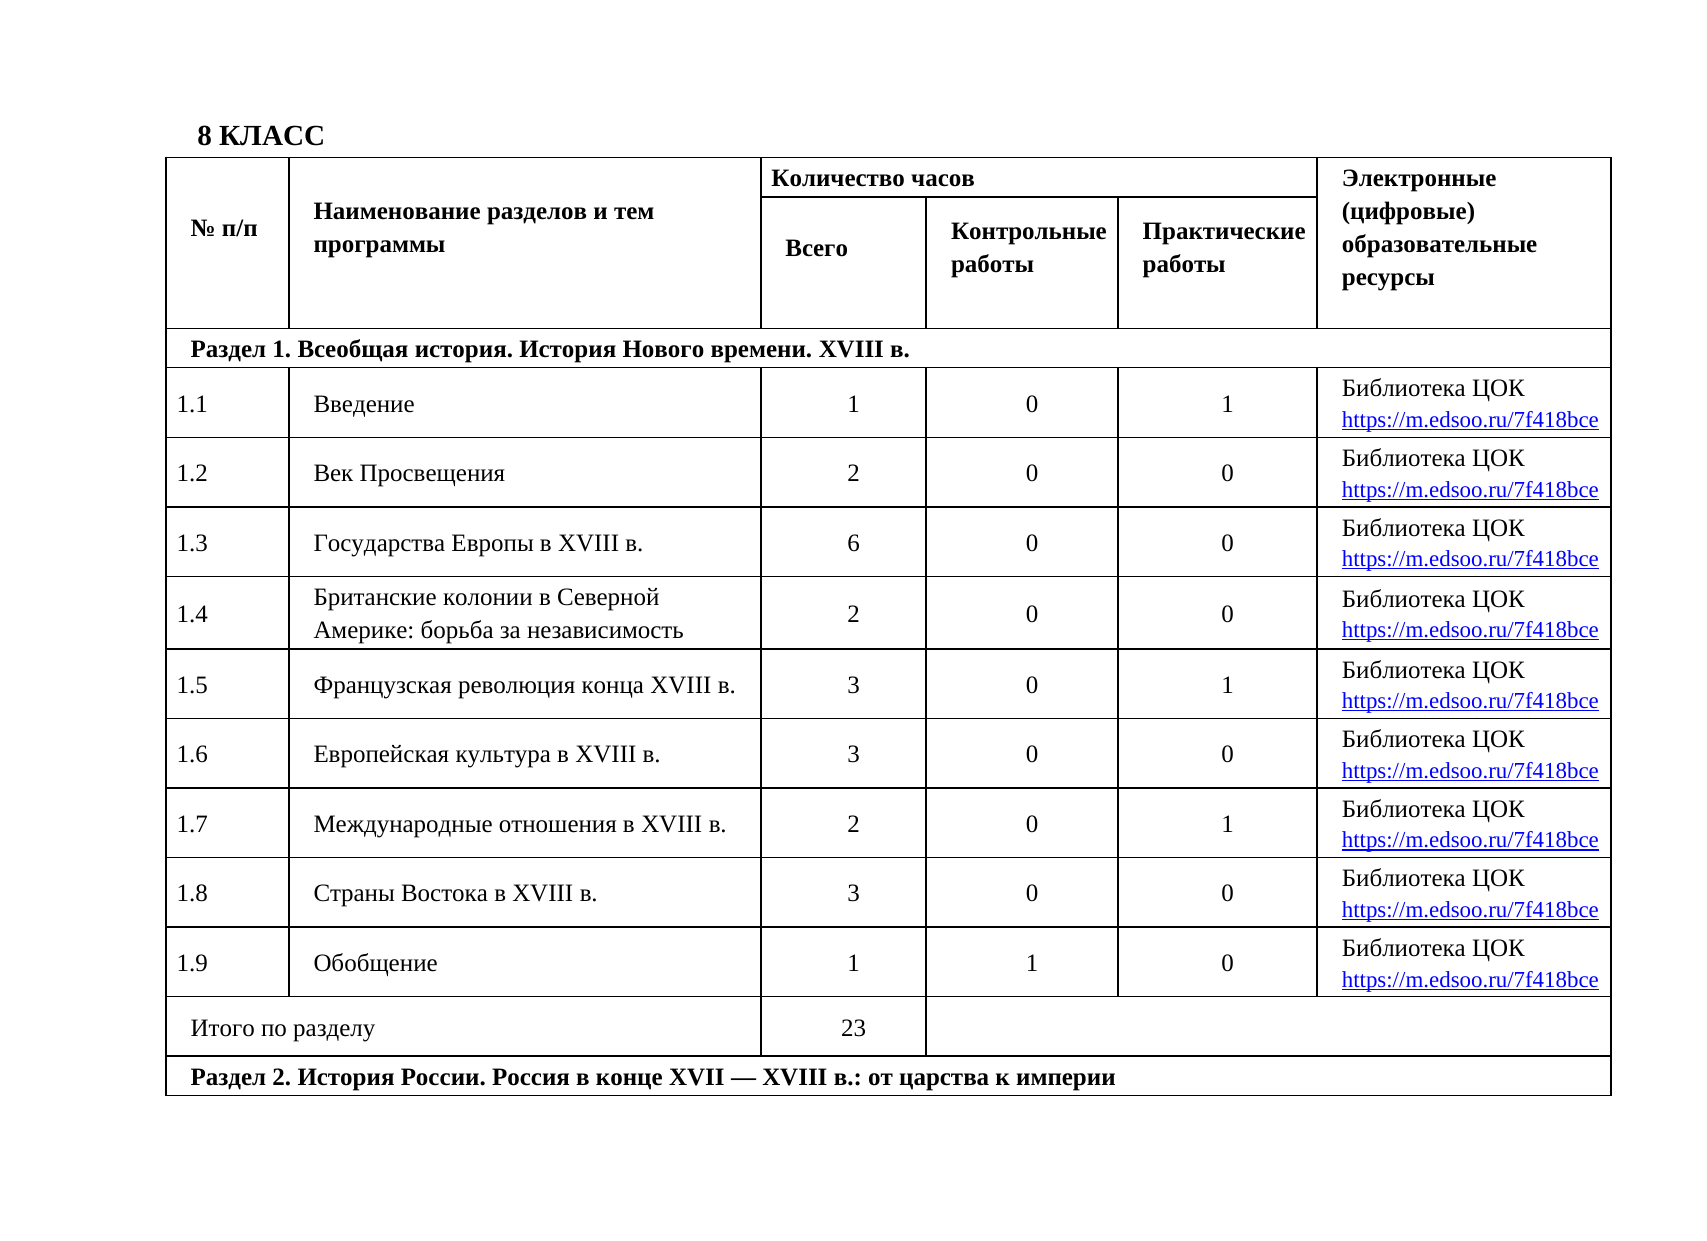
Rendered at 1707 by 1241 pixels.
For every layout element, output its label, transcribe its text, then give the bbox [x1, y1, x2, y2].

table_cell Библиотека ЦОК https://m.edsoo.ru/7f418bce [1318, 928, 1610, 996]
table_cell 0 [927, 650, 1117, 717]
table_cell 0 [927, 438, 1117, 506]
table_cell Библиотека ЦОК https://m.edsoo.ru/7f418bce [1318, 438, 1610, 506]
table_cell 1.7 [167, 789, 288, 857]
table_header Наименование разделов и тем программы [290, 158, 760, 327]
table_cell Библиотека ЦОК https://m.edsoo.ru/7f418bce [1318, 508, 1610, 576]
table_cell Библиотека ЦОК https://m.edsoo.ru/7f418bce [1318, 577, 1610, 648]
table_cell 3 [762, 858, 925, 926]
table_cell 0 [1119, 858, 1316, 926]
table_cell 0 [1119, 719, 1316, 787]
table_cell [927, 997, 1610, 1055]
table_cell 1.8 [167, 858, 288, 926]
table_cell Итого по разделу [167, 997, 760, 1055]
table_header Количество часов [762, 158, 1316, 196]
table_cell 0 [927, 719, 1117, 787]
table_cell 1 [762, 368, 925, 436]
table_cell Французская революция конца XVIII в. [290, 650, 760, 717]
table_cell Европейская культура в XVIII в. [290, 719, 760, 787]
table_cell 0 [927, 368, 1117, 436]
table_cell 1.9 [167, 928, 288, 996]
table_cell Раздел 1. Всеобщая история. История Нового времени. XVIII в. [167, 329, 1610, 367]
table_cell 1 [1119, 789, 1316, 857]
table_cell Страны Востока в XVIII в. [290, 858, 760, 926]
table_cell Британские колонии в Северной Америке: борьба за независимость [290, 577, 760, 648]
table_cell 2 [762, 789, 925, 857]
table_cell 1.5 [167, 650, 288, 717]
table_cell 23 [762, 997, 925, 1055]
table_cell 1 [1119, 650, 1316, 717]
table_cell 0 [927, 577, 1117, 648]
table_cell 1.6 [167, 719, 288, 787]
table_cell 2 [762, 438, 925, 506]
table_cell Раздел 2. История России. Россия в конце XVII — XVIII в.: от царства к империи [167, 1057, 1610, 1095]
table_cell 1 [762, 928, 925, 996]
table_cell 0 [927, 858, 1117, 926]
table_cell 3 [762, 650, 925, 717]
table_cell Библиотека ЦОК https://m.edsoo.ru/7f418bce [1318, 368, 1610, 436]
table_cell 0 [1119, 928, 1316, 996]
table_cell 1.1 [167, 368, 288, 436]
table_cell Международные отношения в XVIII в. [290, 789, 760, 857]
table_cell 3 [762, 719, 925, 787]
table_cell 1 [927, 928, 1117, 996]
table_cell 0 [1119, 438, 1316, 506]
table_cell 1.2 [167, 438, 288, 506]
table_cell Практические работы [1119, 198, 1316, 327]
table_cell Библиотека ЦОК https://m.edsoo.ru/7f418bce [1318, 719, 1610, 787]
table_cell 6 [762, 508, 925, 576]
table_cell Библиотека ЦОК https://m.edsoo.ru/7f418bce [1318, 650, 1610, 717]
table_cell Библиотека ЦОК https://m.edsoo.ru/7f418bce [1318, 858, 1610, 926]
table_cell 2 [762, 577, 925, 648]
table_cell 0 [1119, 508, 1316, 576]
table_cell 1.4 [167, 577, 288, 648]
table_header № п/п [167, 158, 288, 327]
table_header Электронные (цифровые) образовательные ресурсы [1318, 158, 1610, 327]
table_cell 0 [927, 789, 1117, 857]
text 8 КЛАСС [190, 118, 1618, 152]
table_cell 1 [1119, 368, 1316, 436]
table_cell Век Просвещения [290, 438, 760, 506]
table_cell Библиотека ЦОК https://m.edsoo.ru/7f418bce [1318, 789, 1610, 857]
table_cell Введение [290, 368, 760, 436]
table_cell 0 [927, 508, 1117, 576]
table_cell Контрольные работы [927, 198, 1117, 327]
table_cell 1.3 [167, 508, 288, 576]
table_cell Всего [762, 198, 925, 327]
table_cell Обобщение [290, 928, 760, 996]
table_cell 0 [1119, 577, 1316, 648]
table_cell Государства Европы в XVIII в. [290, 508, 760, 576]
